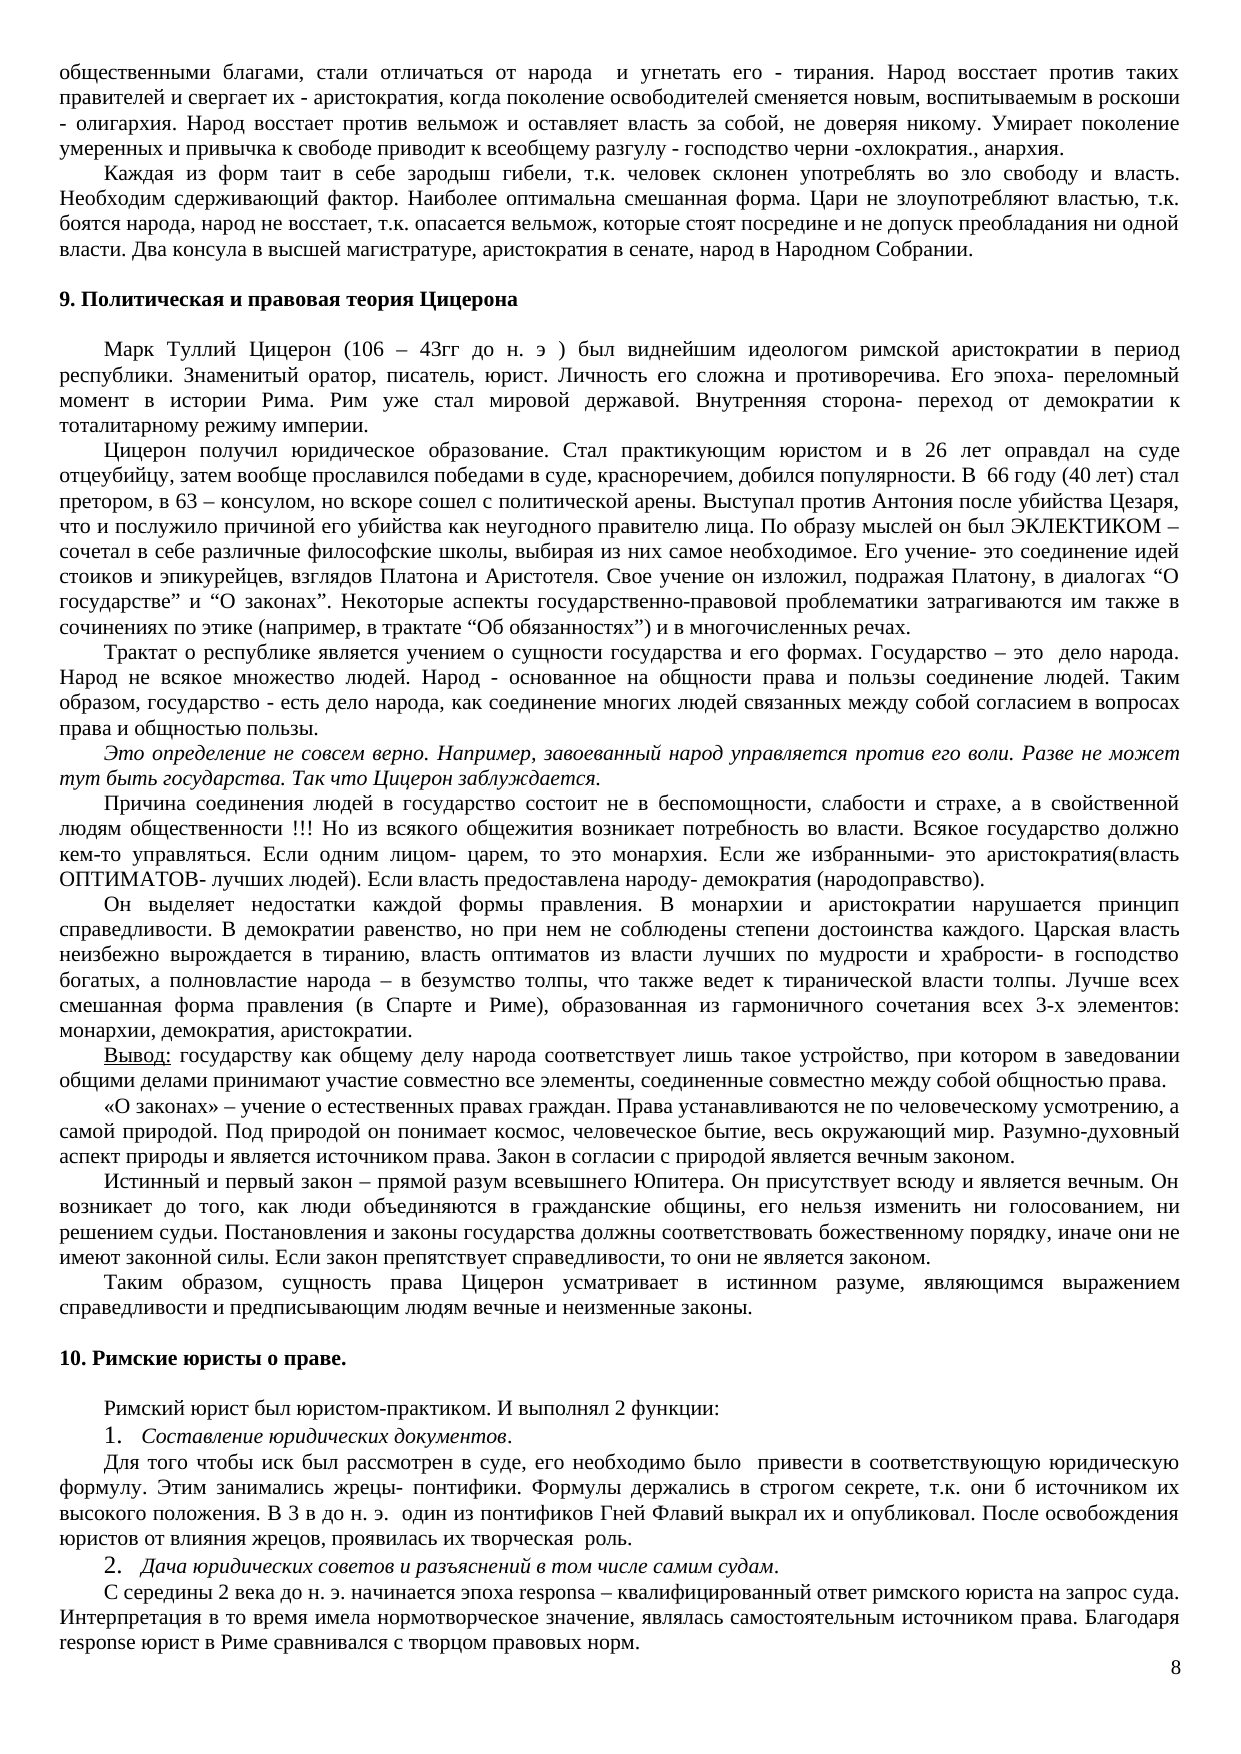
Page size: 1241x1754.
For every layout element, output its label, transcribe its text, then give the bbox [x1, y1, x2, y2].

text Это определение не совсем верно. Например, завоеванный народ управляется против его воли. Разве не может тут быть государства. Так что Цицерон заблуждается. [59, 740, 1181, 790]
subtitle 10. Римские юристы о праве. [59, 1345, 1181, 1370]
text С середины 2 века до н. э. начинается эпоха responsa – квалифицированный ответ римского юриста на запрос суда. Интерпретация в то время имела нормотворческое значение, являлась самостоятельным источником права. Благодаря response юрист в Риме сравнивался с творцом правовых норм. [59, 1579, 1181, 1654]
text Вывод: государству как общему делу народа соответствует лишь такое устройство, при котором в заведовании общими делами принимают участие совместно все элементы, соединенные совместно между собой общностью права. [59, 1042, 1181, 1093]
text «О законах» – учение о естественных правах граждан. Права устанавливаются не по человеческому усмотрению, а самой природой. Под природой он понимает космос, человеческое бытие, весь окружающий мир. Разумно-духовный аспект природы и является источником права. Закон в согласии с природой является вечным законом. [59, 1093, 1181, 1168]
list Дача юридических советов и разъяснений в том числе самим судам. [103, 1550, 1181, 1579]
text Он выделяет недостатки каждой формы правления. В монархии и аристократии нарушается принцип справедливости. В демократии равенство, но при нем не соблюдены степени достоинства каждого. Царская власть неизбежно вырождается в тиранию, власть оптиматов из власти лучших по мудрости и храбрости- в господство богатых, а полновластие народа – в безумство толпы, что также ведет к тиранической власти толпы. Лучше всех смешанная форма правления (в Спарте и Риме), образованная из гармоничного сочетания всех 3-х элементов: монархии, демократия, аристократии. [59, 891, 1181, 1042]
text Трактат о республике является учением о сущности государства и его формах. Государство – это дело народа. Народ не всякое множество людей. Народ - основанное на общности права и пользы соединение людей. Таким образом, государство - есть дело народа, как соединение многих людей связанных между собой согласием в вопросах права и общностью пользы. [59, 639, 1181, 740]
text Таким образом, сущность права Цицерон усматривает в истинном разуме, являющимся выражением справедливости и предписывающим людям вечные и неизменные законы. [59, 1269, 1181, 1319]
text Марк Туллий Цицерон (106 – 43гг до н. э ) был виднейшим идеологом римской аристократии в период республики. Знаменитый оратор, писатель, юрист. Личность его сложна и противоречива. Его эпоха- переломный момент в истории Рима. Рим уже стал мировой державой. Внутренняя сторона- переход от демократии к тоталитарному режиму империи. [59, 336, 1181, 437]
list Составление юридических документов. [103, 1420, 1181, 1449]
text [59, 59, 1181, 160]
text Для того чтобы иск был рассмотрен в суде, его необходимо было привести в соответствующую юридическую формулу. Этим занимались жрецы- понтифики. Формулы держались в строгом секрете, т.к. они б источником их высокого положения. В 3 в до н. э. один из понтификов Гней Флавий выкрал их и опубликовал. После освобождения юристов от влияния жрецов, проявилась их творческая роль. [59, 1449, 1181, 1550]
text Каждая из форм таит в себе зародыш гибели, т.к. человек склонен употреблять во зло свободу и власть. Необходим сдерживающий фактор. Наиболее оптимальна смешанная форма. Цари не злоупотребляют властью, т.к. боятся народа, народ не восстает, т.к. опасается вельмож, которые стоят посредине и не допуск преобладания ни одной власти. Два консула в высшей магистратуре, аристократия в сенате, народ в Народном Собрании. [59, 160, 1181, 261]
text Истинный и первый закон – прямой разум всевышнего Юпитера. Он присутствует всюду и является вечным. Он возникает до того, как люди объединяются в гражданские общины, его нельзя изменить ни голосованием, ни решением судьи. Постановления и законы государства должны соответствовать божественному порядку, иначе они не имеют законной силы. Если закон препятствует справедливости, то они не является законом. [59, 1168, 1181, 1269]
text Цицерон получил юридическое образование. Стал практикующим юристом и в 26 лет оправдал на суде отцеубийцу, затем вообще прославился победами в суде, красноречием, добился популярности. В 66 году (40 лет) стал претором, в 63 – консулом, но вскоре сошел с политической арены. Выступал против Антония после убийства Цезаря, что и послужило причиной его убийства как неугодного правителю лица. По образу мыслей он был ЭКЛЕКТИКОМ – сочетал в себе различные философские школы, выбирая из них самое необходимое. Его учение- это соединение идей стоиков и эпикурейцев, взглядов Платона и Аристотеля. Свое учение он изложил, подражая Платону, в диалогах “О государстве” и “О законах”. Некоторые аспекты государственно-правовой проблематики затрагиваются им также в сочинениях по этике (например, в трактате “Об обязанностях”) и в многочисленных речах. [59, 437, 1181, 639]
subtitle 9. Политическая и правовая теория Цицерона [59, 286, 1181, 311]
text Римский юрист был юристом-практиком. И выполнял 2 функции: [59, 1395, 1181, 1420]
text Причина соединения людей в государство состоит не в беспомощности, слабости и страхе, а в свойственной людям общественности !!! Но из всякого общежития возникает потребность во власти. Всякое государство должно кем-то управляться. Если одним лицом- царем, то это монархия. Если же избранными- это аристократия(власть ОПТИМАТОВ- лучших людей). Если власть предоставлена народу- демократия (народоправство). [59, 790, 1181, 891]
